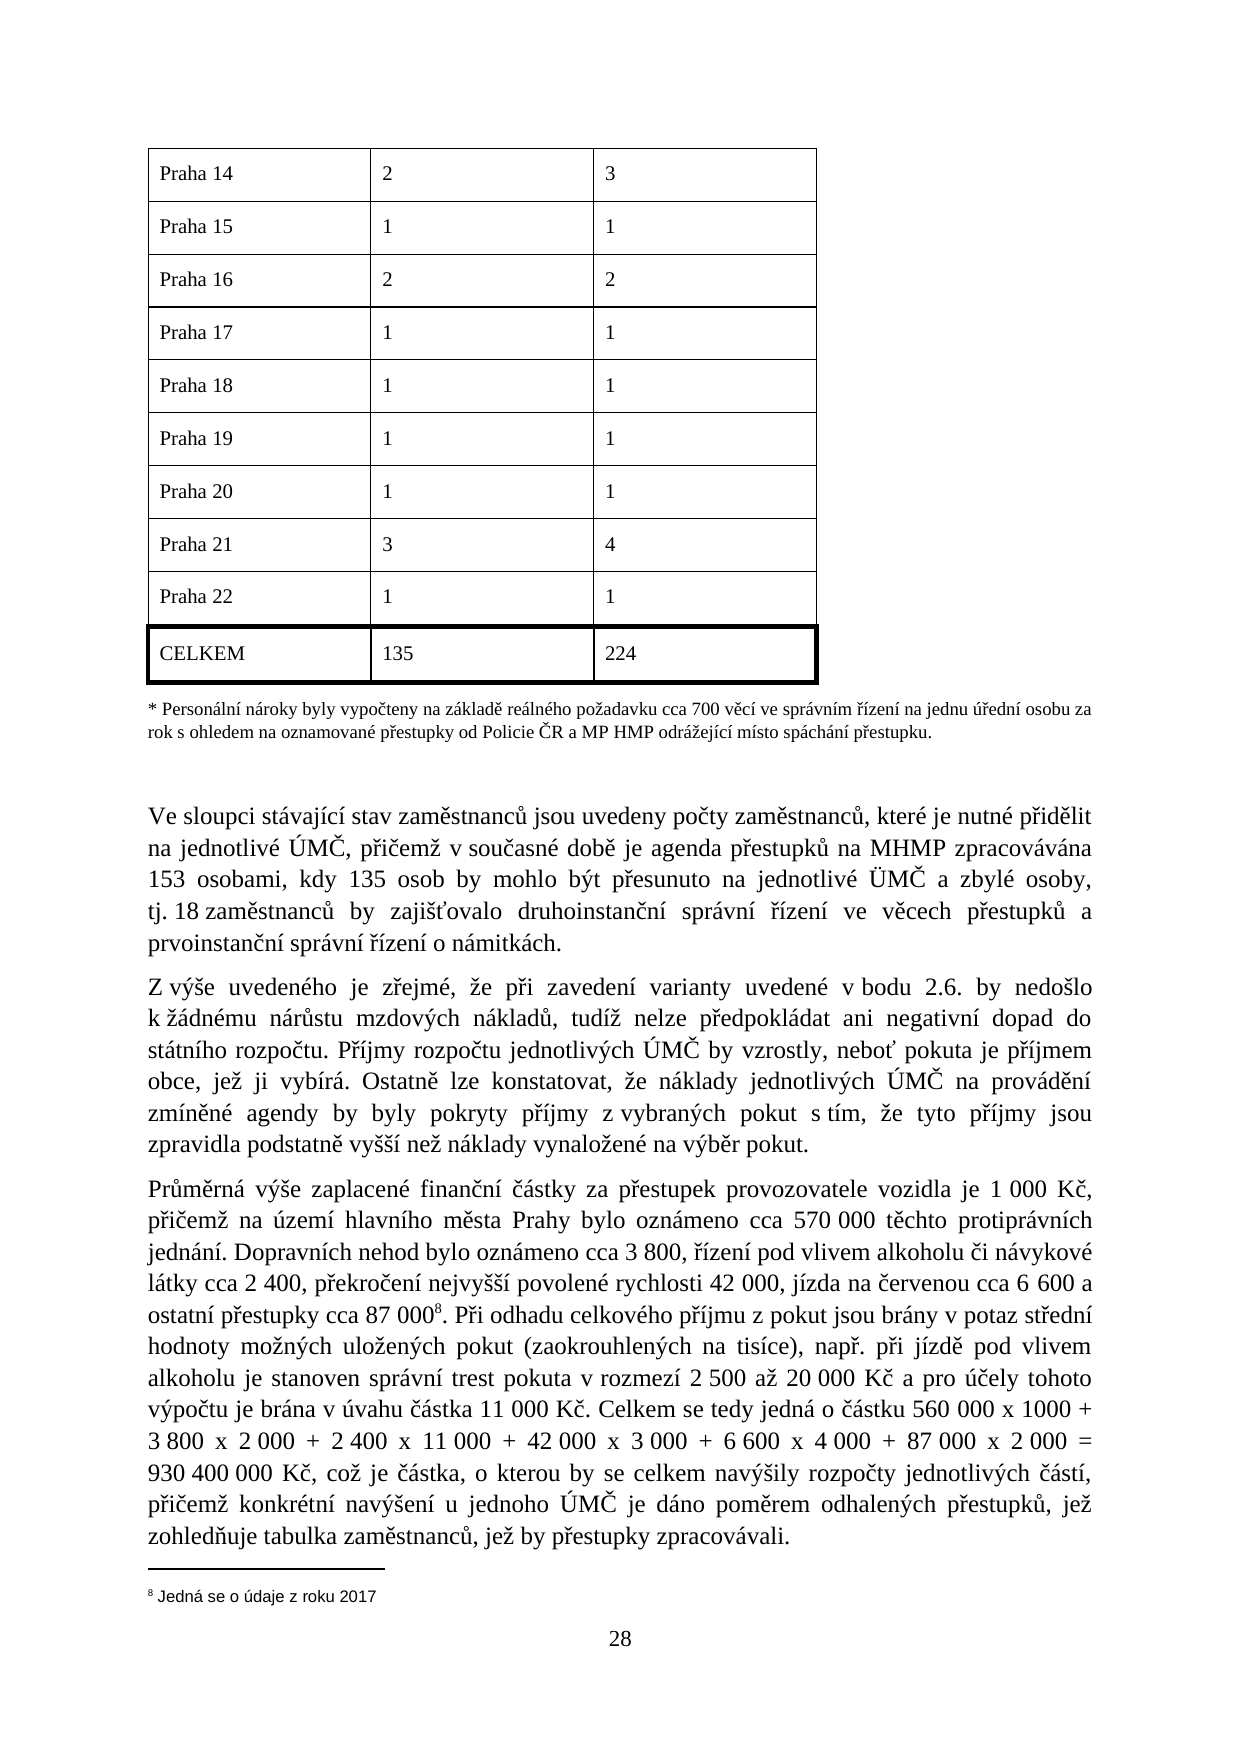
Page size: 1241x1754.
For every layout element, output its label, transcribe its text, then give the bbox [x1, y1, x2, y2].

table_cell CELKEM [150, 629, 370, 680]
table_cell 3 [371, 519, 593, 571]
table_cell 1 [371, 466, 593, 518]
table_cell 224 [595, 629, 814, 680]
table_cell Praha 22 [149, 572, 370, 624]
table_cell Praha 15 [149, 202, 370, 253]
table_cell 1 [594, 572, 816, 624]
table_cell Praha 14 [149, 149, 370, 201]
table_cell 1 [371, 413, 593, 465]
table_cell Praha 16 [149, 255, 370, 306]
text Z výše uvedeného je zřejmé, že při zavedení varianty uvedené v bodu 2.6. by nedošlo k žádnému nárůstu mzdových nákladů, tudíž nelze předpokládat ani negativní dopad do státního rozpočtu. Příjmy rozpočtu jednotlivých ÚMČ by vzrostly, neboť pokuta je příjmem obce, jež ji vybírá. Ostatně lze konstatovat, že náklady jednotlivých ÚMČ na provádění zmíněné agendy by byly pokryty příjmy z vybraných pokut s tím, že tyto příjmy jsou zpravidla podstatně vyšší než náklady vynaložené na výběr pokut. [148, 972, 1093, 1158]
table_cell 1 [594, 308, 816, 359]
table_cell 1 [594, 202, 816, 253]
table_cell 1 [371, 202, 593, 253]
table_cell 1 [371, 572, 593, 624]
table_cell Praha 20 [149, 466, 370, 518]
table_cell Praha 17 [149, 308, 370, 359]
table_cell 2 [371, 255, 593, 306]
text Průměrná výše zaplacené finanční částky za přestupek provozovatele vozidla je 1 000 Kč, přičemž na území hlavního města Prahy bylo oznámeno cca 570 000 těchto protiprávních jednání. Dopravních nehod bylo oznámeno cca 3 800, řízení pod vlivem alkoholu či návykové látky cca 2 400, překročení nejvyšší povolené rychlosti 42 000, jízda na červenou cca 6 600 a ostatní přestupky cca 87 000. Při odhadu celkového příjmu z pokut jsou brány v potaz střední hodnoty možných uložených pokut (zaokrouhlených na tisíce), např. při jízdě pod vlivem alkoholu je stanoven správní trest pokuta v rozmezí 2 500 až 20 000 Kč a pro účely tohoto výpočtu je brána v úvahu částka 11 000 Kč. Celkem se tedy jedná o částku 560 000 x 1000 + 3 800 x 2 000 + 2 400 x 11 000 + 42 000 x 3 000 + 6 600 x 4 000 + 87 000 x 2 000 = 930 400 000 Kč, což je částka, o kterou by se celkem navýšily rozpočty jednotlivých částí, přičemž konkrétní navýšení u jednoho ÚMČ je dáno poměrem odhalených přestupků, jež zohledňuje tabulka zaměstnanců, jež by přestupky zpracovávali. [148, 1174, 1093, 1549]
table_cell 135 [372, 629, 593, 680]
table_cell 3 [594, 149, 816, 201]
table_cell 1 [594, 413, 816, 465]
table_cell Praha 21 [149, 519, 370, 571]
table_cell 2 [594, 255, 816, 306]
text Ve sloupci stávající stav zaměstnanců jsou uvedeny počty zaměstnanců, které je nutné přidělit na jednotlivé ÚMČ, přičemž v současné době je agenda přestupků na MHMP zpracovávána 153 osobami, kdy 135 osob by mohlo být přesunuto na jednotlivé ÜMČ a zbylé osoby, tj. 18 zaměstnanců by zajišťovalo druhoinstanční správní řízení ve věcech přestupků a prvoinstanční správní řízení o námitkách. [148, 801, 1093, 956]
table_cell 4 [594, 519, 816, 571]
text * Personální nároky byly vypočteny na základě reálného požadavku cca 700 věcí ve správním řízení na jednu úřední osobu za rok s ohledem na oznamované přestupky od Policie ČR a MP HMP odrážející místo spáchání přestupku. [148, 698, 1093, 743]
table_cell Praha 18 [149, 360, 370, 412]
table_cell 1 [371, 308, 593, 359]
table_cell 1 [594, 466, 816, 518]
table_cell 1 [371, 360, 593, 412]
table_cell 2 [371, 149, 593, 201]
table_cell Praha 19 [149, 413, 370, 465]
table_cell 1 [594, 360, 816, 412]
